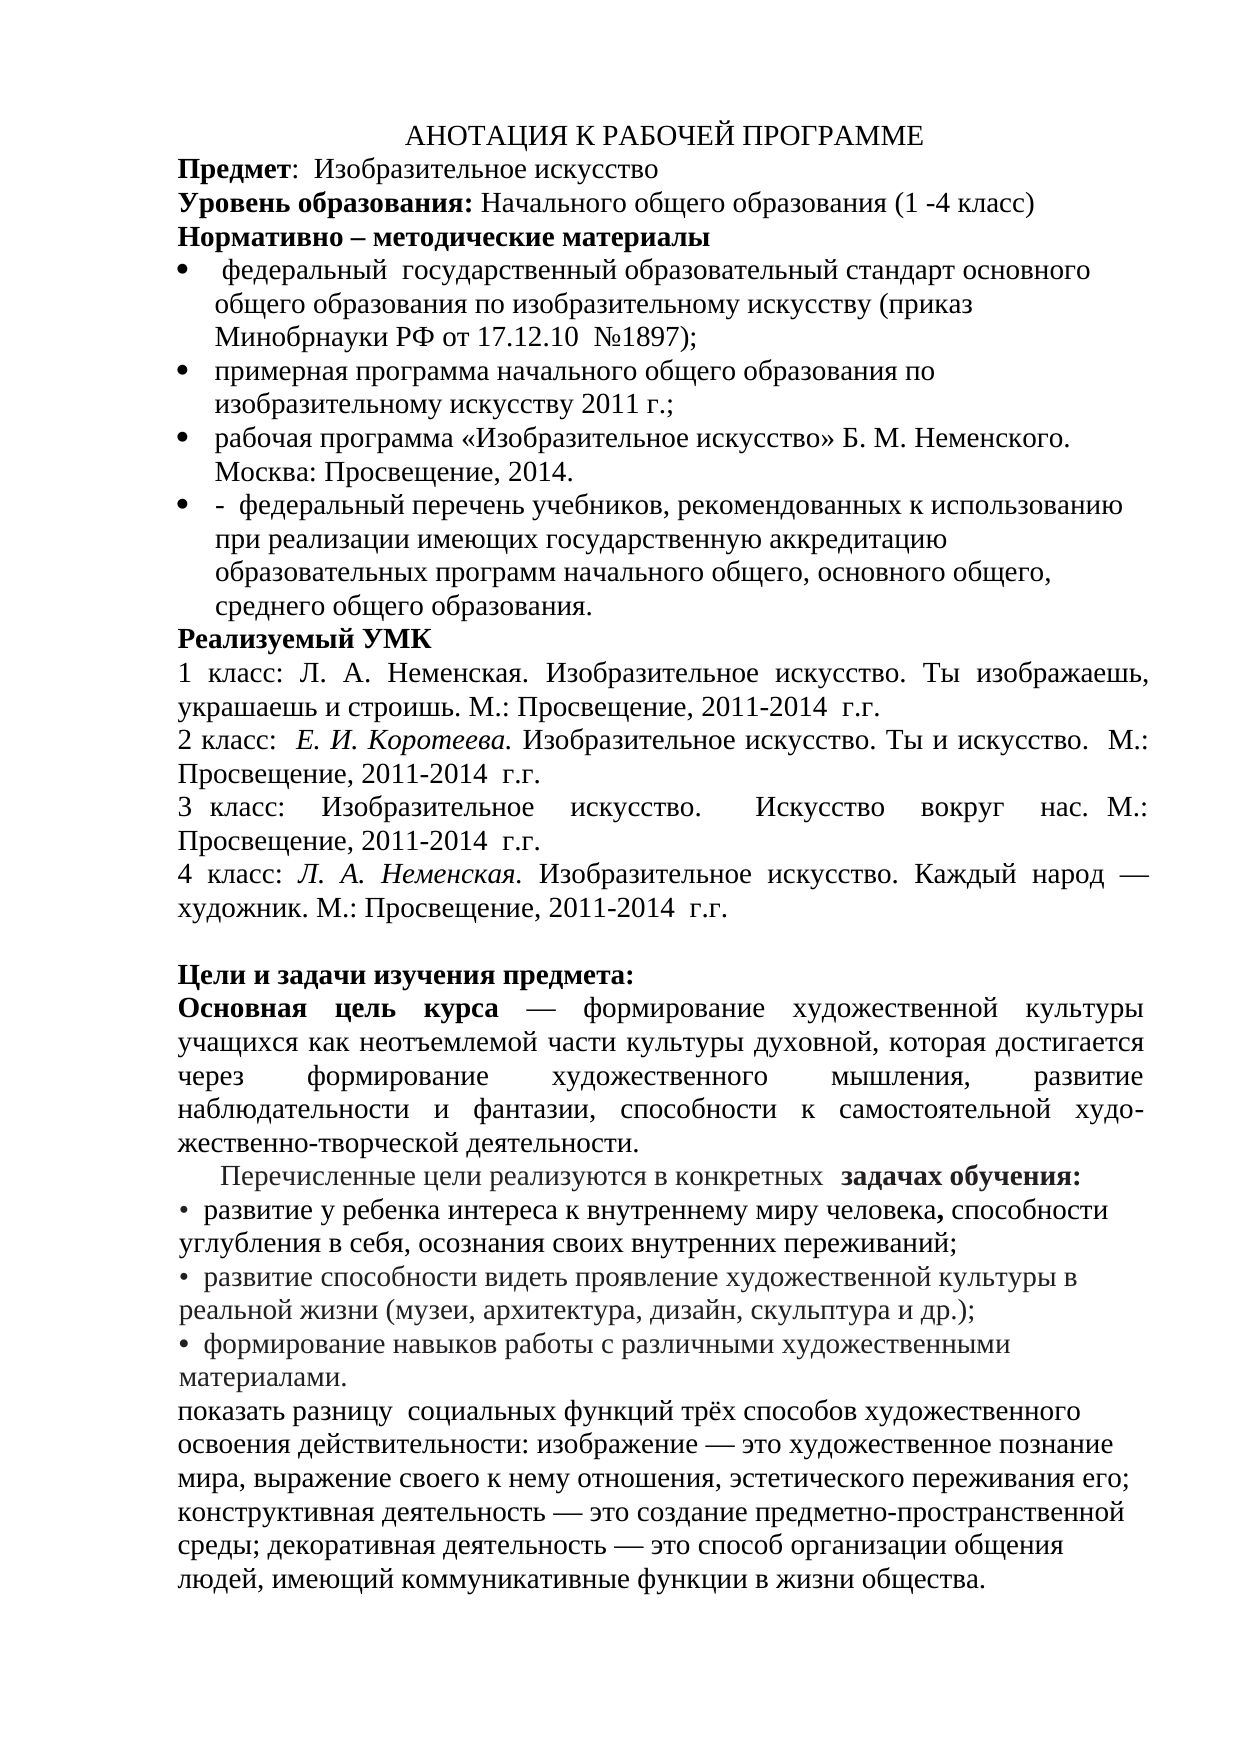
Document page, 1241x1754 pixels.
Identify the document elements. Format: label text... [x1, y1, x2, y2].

text Реализуемый УМК [177, 622, 1152, 655]
list федеральный государственный образовательный стандарт основного общего образования по изобразительному искусству (приказ Минобрнауки РФ от 17.12.10 №1897); [177, 252, 1152, 353]
text 2 класс: Е. И. Коротеева. Изобразительное искусство. Ты и искусство. М.: Просвещение, 2011-2014 г.г. [177, 722, 1150, 789]
list развитие способности видеть проявление художественной культуры в реальной жизни (музеи, архитектура, дизайн, скульптура и др.); [178, 1259, 1148, 1326]
text Цели и задачи изучения предмета: [177, 957, 1152, 991]
list рабочая программа «Изобразительное искусство» Б. М. Неменского. Москва: Просвещение, 2014. [177, 420, 1152, 487]
text 4 класс: Л. А. Неменская. Изобразительное искусство. Каждый народ — художник. М.: Просвещение, 2011-2014 г.г. [177, 856, 1150, 923]
list формирование навыков работы с различными художественными материалами. [178, 1326, 1149, 1393]
text АНОТАЦИЯ К РАБОЧЕЙ ПРОГРАММЕ [177, 118, 1152, 152]
text Нормативно – методические материалы [177, 219, 1152, 252]
text 3 класс: Изобразительное искусство. Искусство вокруг нас. М.: Просвещение, 2011-2014 г.г. [177, 789, 1150, 856]
list примерная программа начального общего образования по изобразительному искусству .; [177, 353, 1152, 420]
list развитие у ребенка интереса к внутреннему миру человека, способности углубления в себя, осознания своих внутренних переживаний; [178, 1192, 1148, 1259]
text Перечисленные цели реализуются в конкретных задачах обучения: [220, 1158, 1155, 1192]
list - федеральный перечень учебников, рекомендованных к использованию при реализации имеющих государственную аккредитацию образовательных программ начального общего, основного общего, среднего общего образования. [177, 487, 1152, 622]
text 1 класс: Л. А. Неменская. Изобразительное искусство. Ты изображаешь, украшаешь и строишь. М.: Просвещение, 2011-2014 г.г. [177, 655, 1150, 722]
text Предмет: Изобразительное искусство [177, 152, 1152, 185]
text показать разницу социальных функций трёх способов художественного освоения действительности: изображение — это художественное познание мира, выражение своего к нему отношения, эстетического переживания его; конструктивная деятельность — это создание предметно-пространственной среды; декоративная деятельность — это способ организации общения людей, имеющий коммуникативные функции в жизни общества. [177, 1393, 1152, 1594]
text Уровень образования: Начального общего образования (1 -4 класс) [177, 185, 1152, 219]
text Основная цель курса — формирование художественной культуры учащихся как неотъемлемой части культуры духовной, которая достигается через формирование художественного мышления, развитие наблюдательности и фантазии, способности к самостоятельной художественно-творческой деятельности. [177, 991, 1144, 1158]
